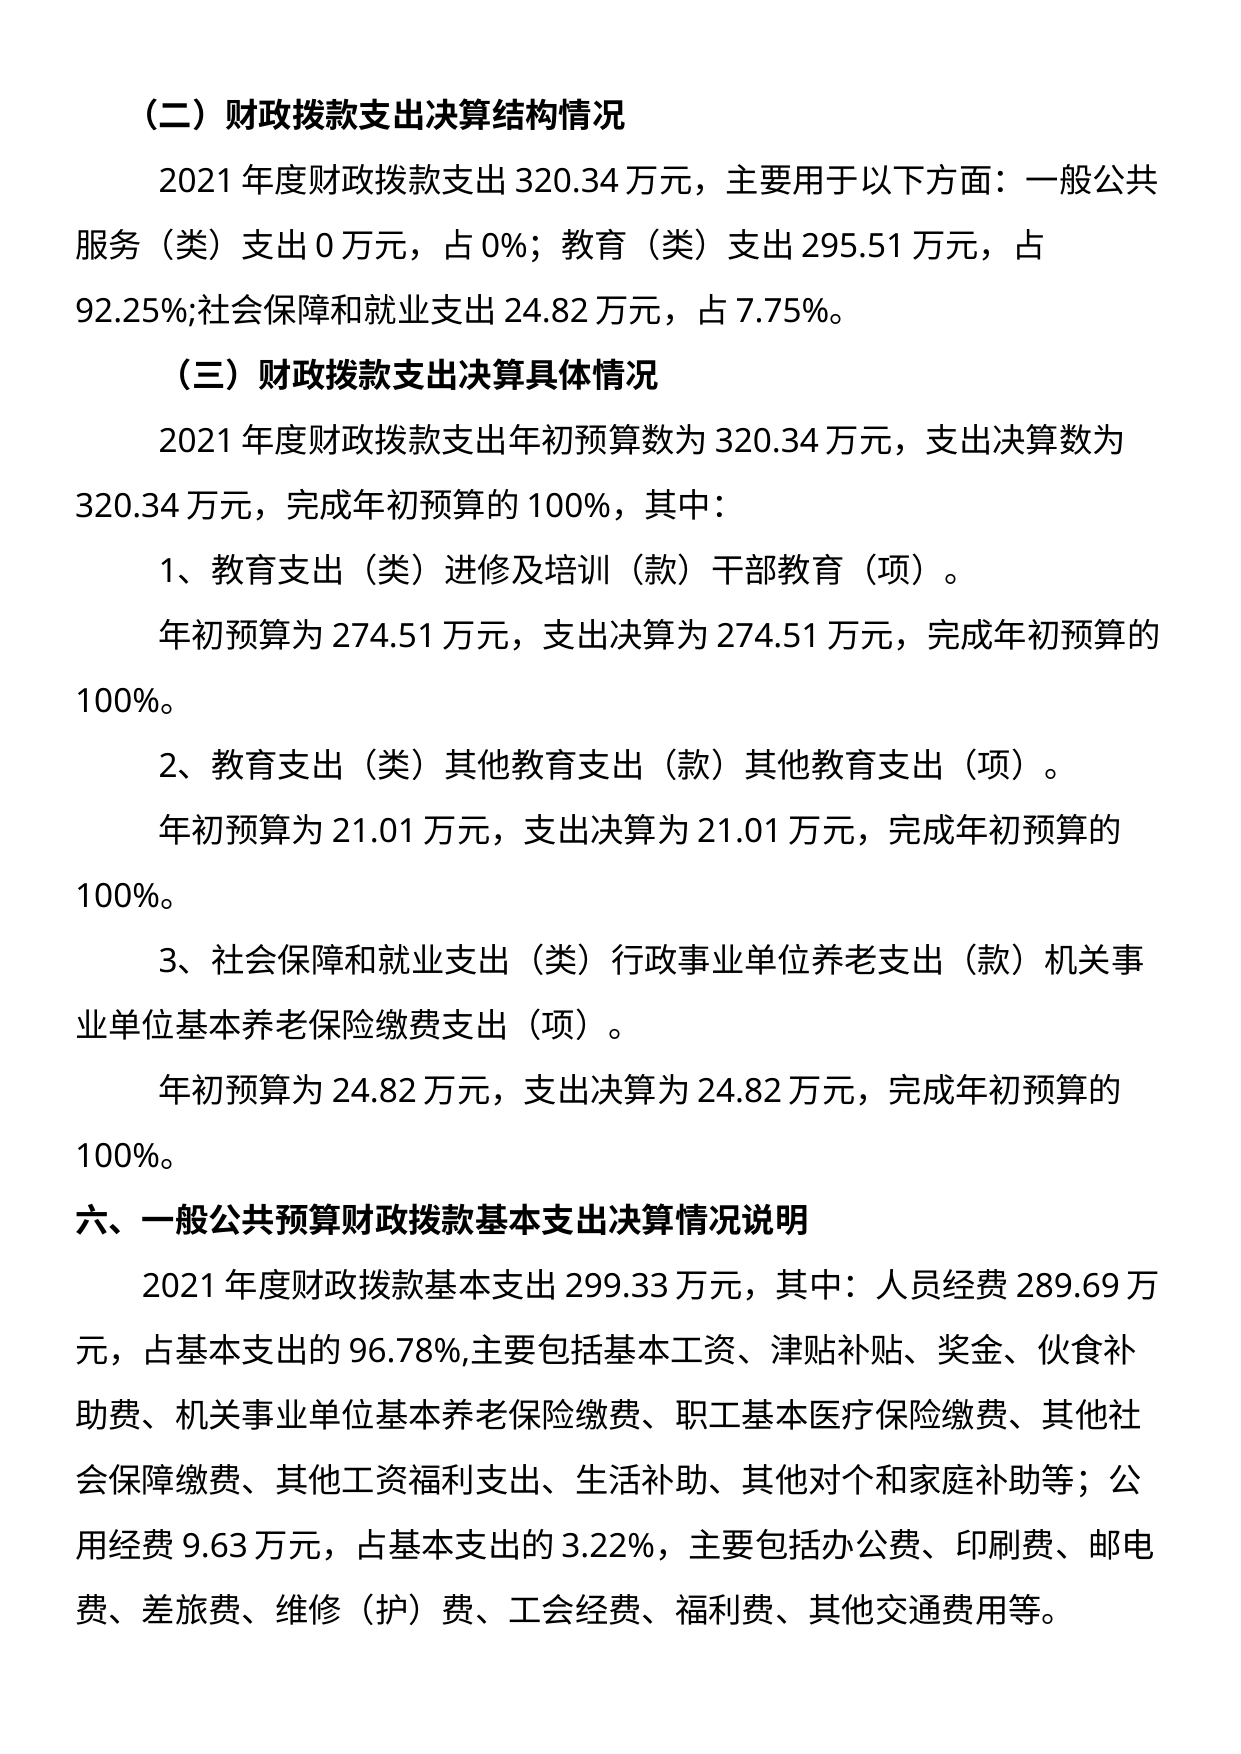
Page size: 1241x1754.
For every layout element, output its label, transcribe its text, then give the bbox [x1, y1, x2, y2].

text 2021年度财政拨款支出320.34万元，主要用于以下方面：一般公共服务（类）支出0万元，占0%；教育（类）支出295.51万元，占92.25%;社会保障和就业支出24.82万元，占7.75%。 [75, 146, 1165, 341]
text （三）财政拨款支出决算具体情况 [75, 341, 1165, 406]
text 年初预算为274.51万元，支出决算为274.51万元，完成年初预算的100%。 [75, 601, 1165, 731]
text 年初预算为24.82万元，支出决算为24.82万元，完成年初预算的100%。 [75, 1056, 1165, 1186]
text 年初预算为21.01万元，支出决算为21.01万元，完成年初预算的100%。 [75, 796, 1165, 926]
text （二）财政拨款支出决算结构情况 [75, 81, 1165, 146]
text 2、教育支出（类）其他教育支出（款）其他教育支出（项）。 [75, 731, 1165, 796]
text 2021年度财政拨款支出年初预算数为320.34万元，支出决算数为320.34万元，完成年初预算的100%，其中： [75, 406, 1165, 536]
text 1、教育支出（类）进修及培训（款）干部教育（项）。 [75, 536, 1165, 601]
text 六、一般公共预算财政拨款基本支出决算情况说明 [75, 1186, 1165, 1251]
text 2021年度财政拨款基本支出299.33万元，其中：人员经费289.69万元，占基本支出的96.78%,主要包括基本工资、津贴补贴、奖金、伙食补助费、机关事业单位基本养老保险缴费、职工基本医疗保险缴费、其他社会保障缴费、其他工资福利支出、生活补助、其他对个和家庭补助等；公用经费9.63万元，占基本支出的3.22%，主要包括办公费、印刷费、邮电费、差旅费、维修（护）费、工会经费、福利费、其他交通费用等。 [75, 1251, 1165, 1641]
text 3、社会保障和就业支出（类）行政事业单位养老支出（款）机关事业单位基本养老保险缴费支出（项）。 [75, 926, 1165, 1056]
